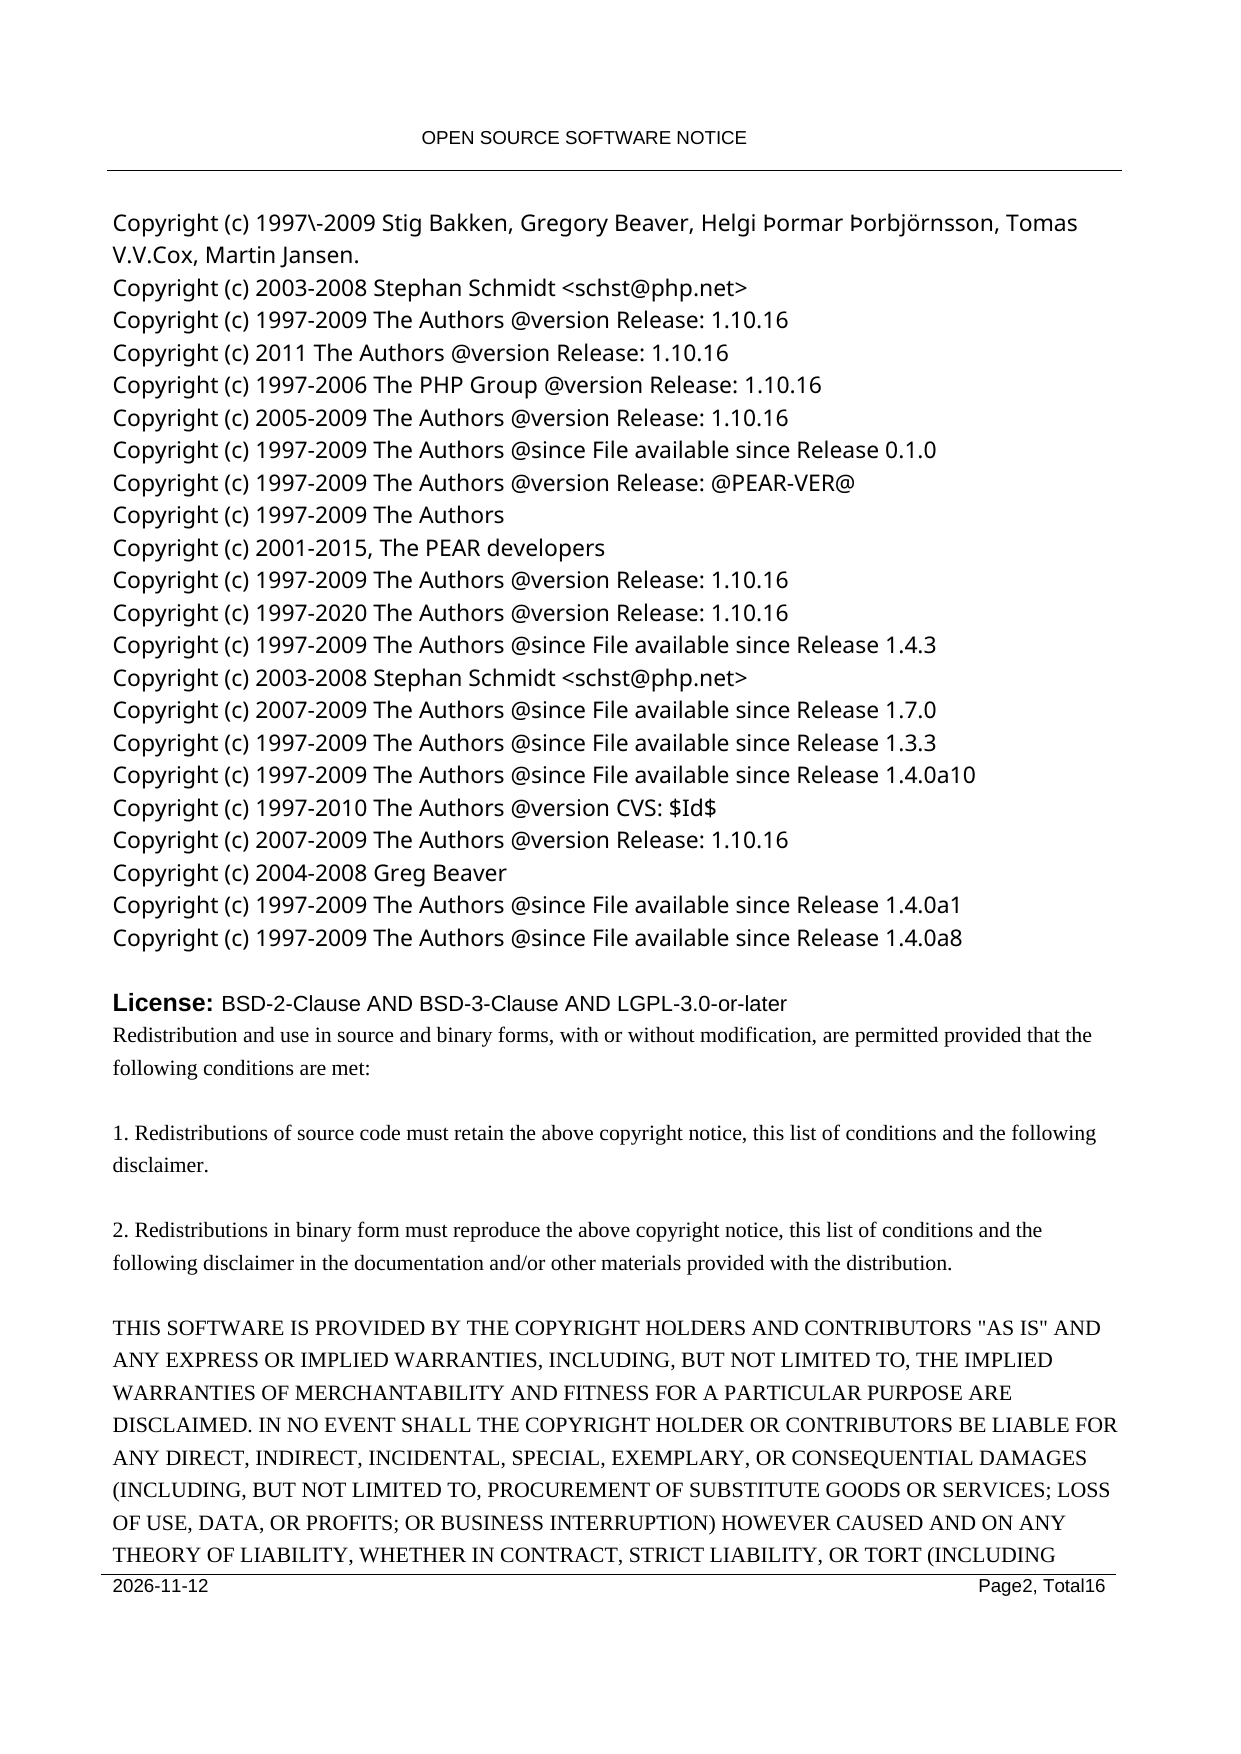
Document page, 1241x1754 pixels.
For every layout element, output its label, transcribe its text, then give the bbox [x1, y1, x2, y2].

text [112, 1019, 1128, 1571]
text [112, 206, 1128, 986]
text License: BSD-2-Clause AND BSD-3-Clause AND LGPL-3.0-or-later [112, 986, 1128, 1019]
